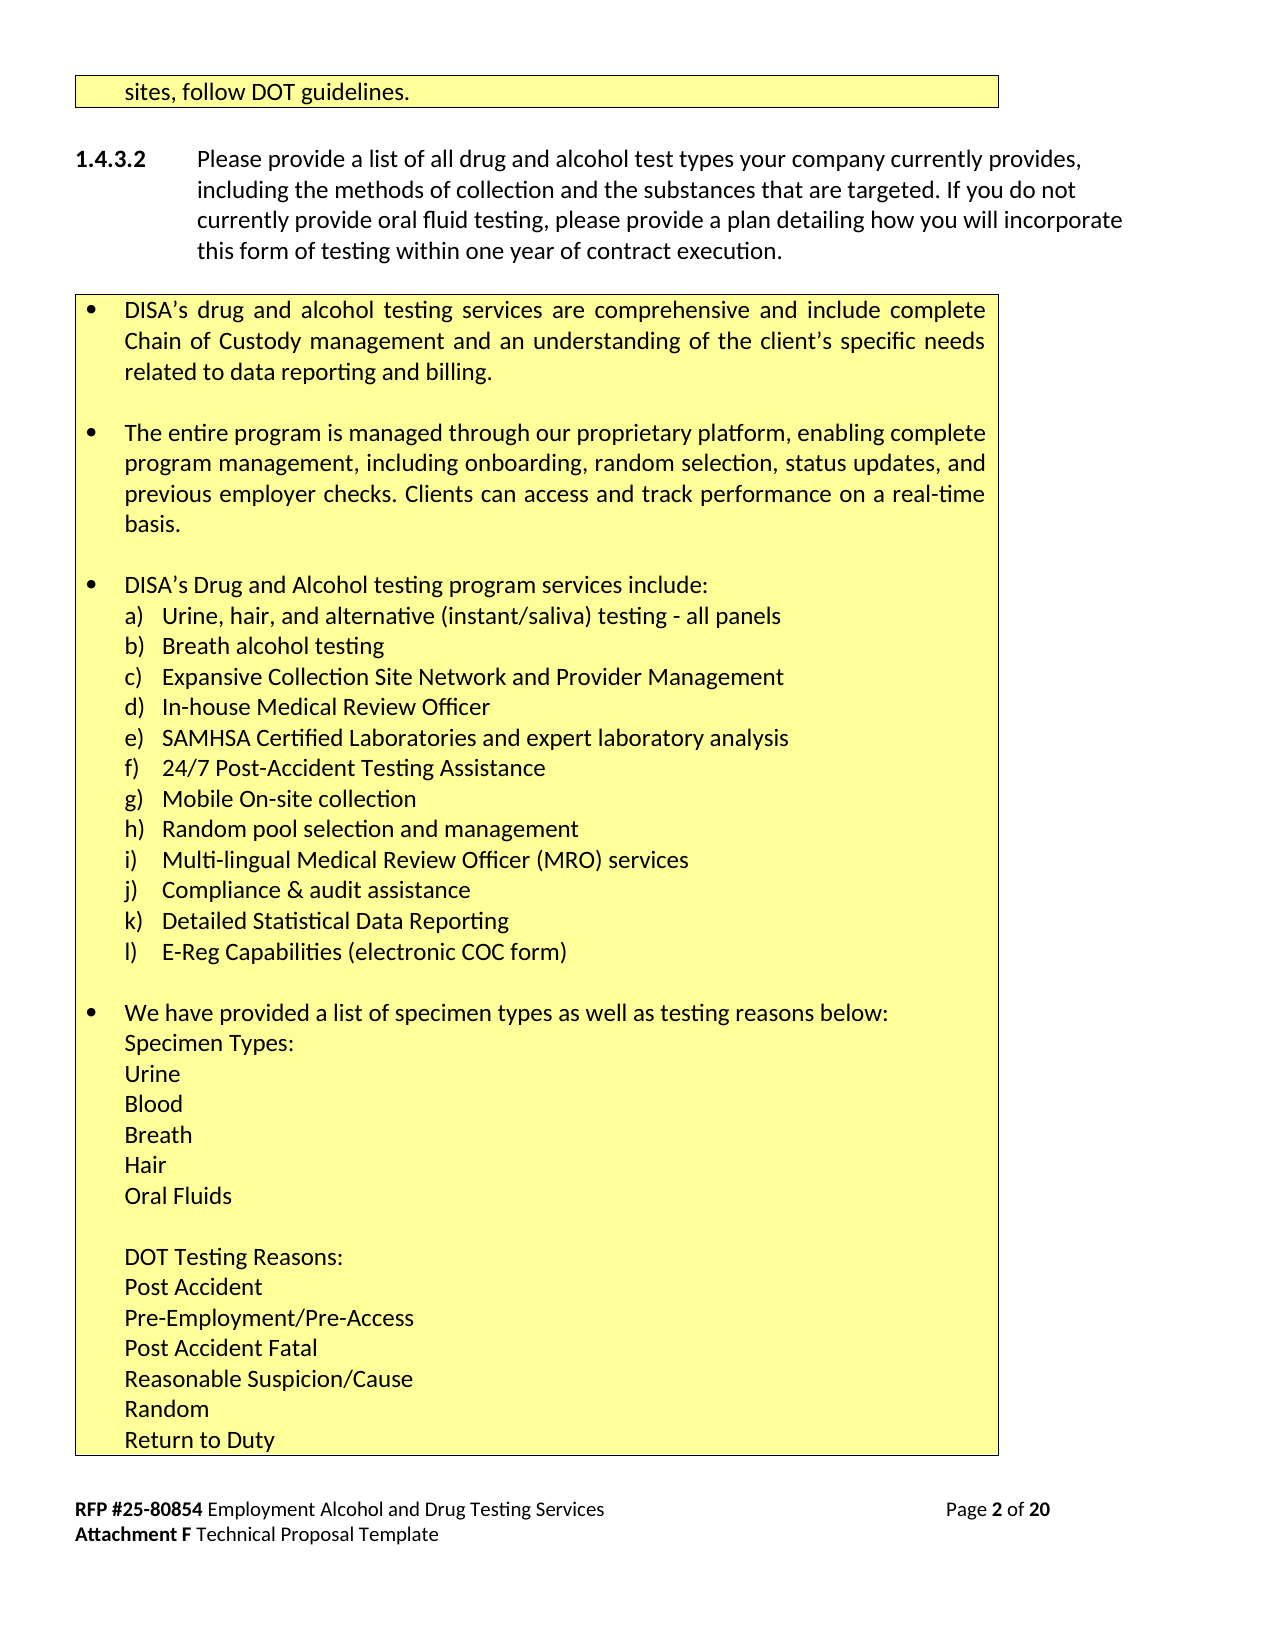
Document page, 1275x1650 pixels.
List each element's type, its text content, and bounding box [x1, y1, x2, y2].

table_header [76, 295, 998, 1454]
list Please provide a list of all drug and alcohol test types your company currently provides, including the methods of collection and the substances that are targeted. If you do not currently provide oral fluid testing, please provide a plan detailing how you will incorporate this form of testing within one year of contract execution. [75, 143, 1125, 265]
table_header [76, 76, 998, 107]
